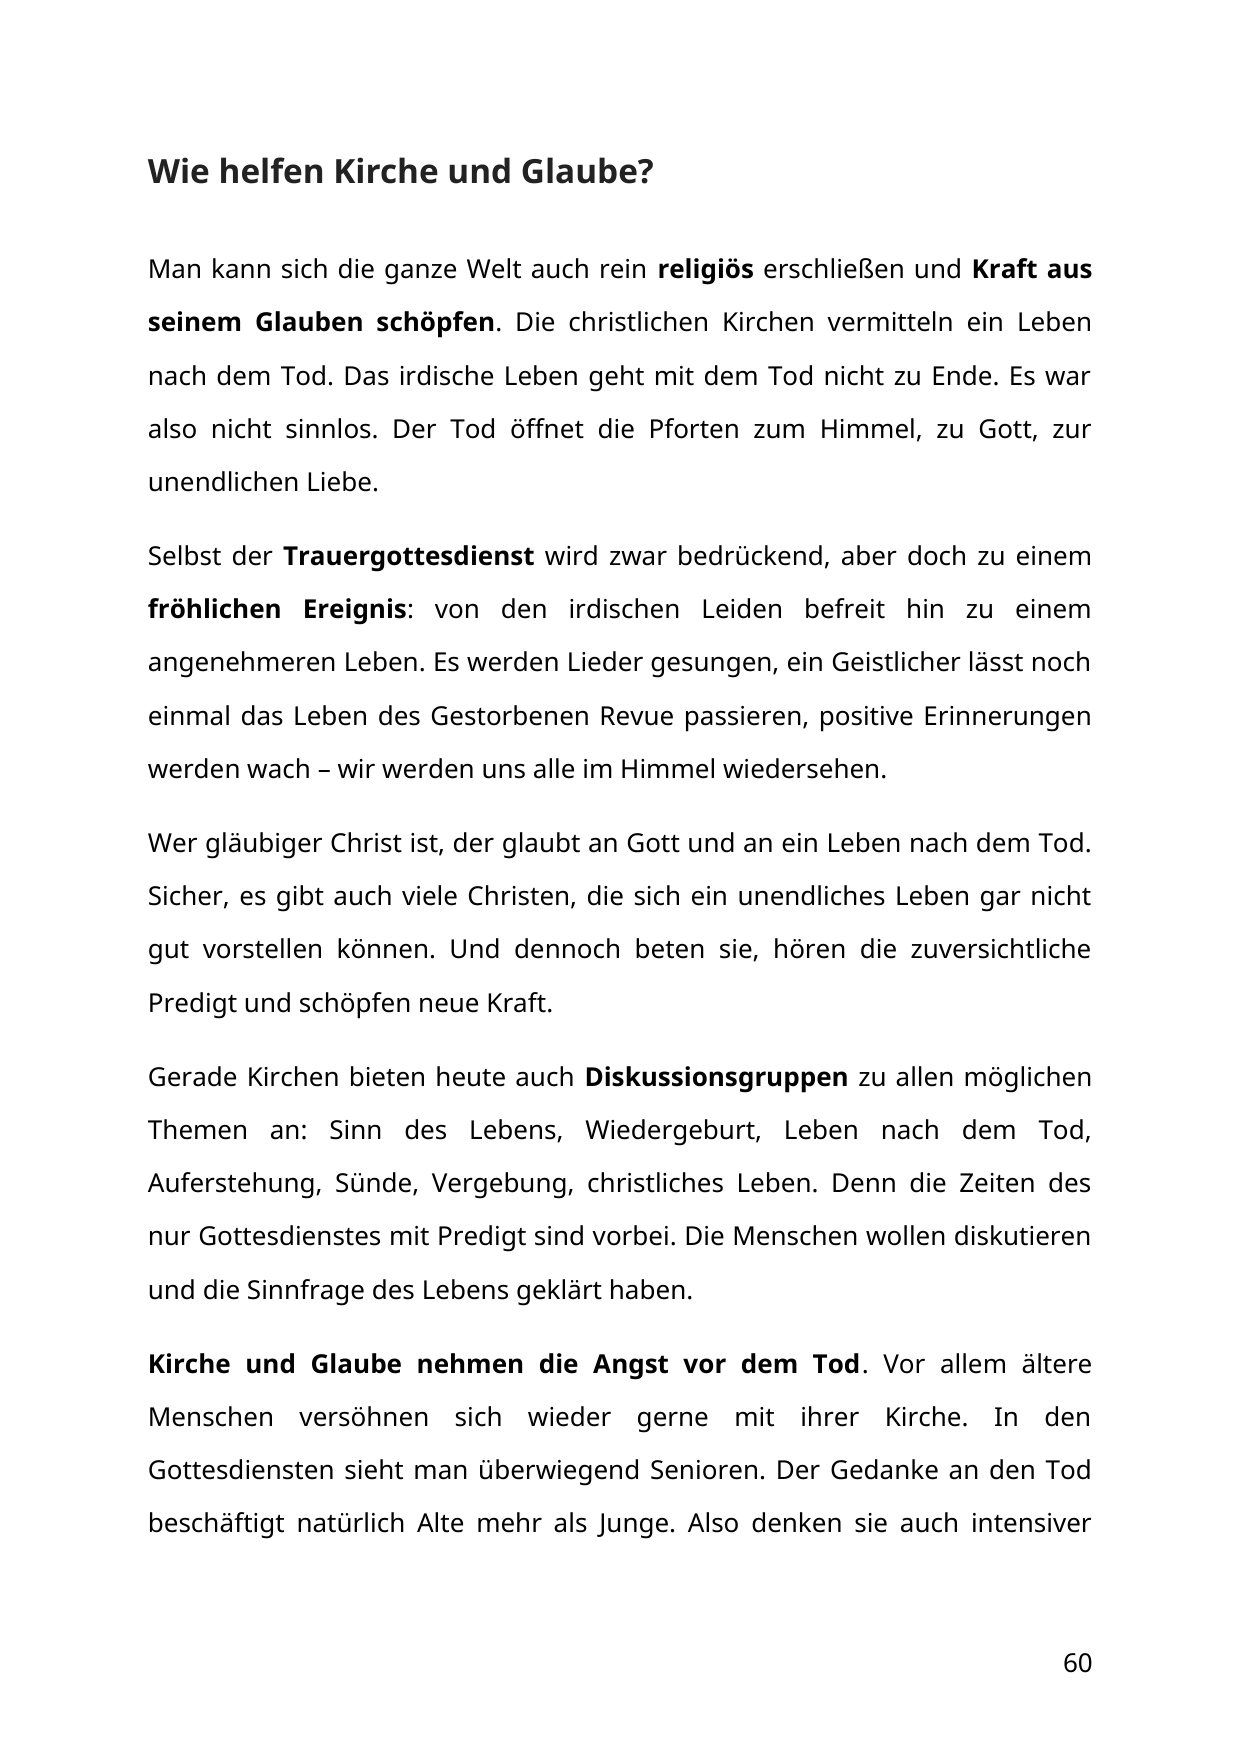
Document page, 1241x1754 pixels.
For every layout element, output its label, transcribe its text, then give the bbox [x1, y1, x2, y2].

text Selbst der Trauergottesdienst wird zwar bedrückend, aber doch zu einem fröhlichen Ereignis: von den irdischen Leiden befreit hin zu einem angenehmeren Leben. Es werden Lieder gesungen, ein Geistlicher lässt noch einmal das Leben des Gestorbenen Revue passieren, positive Erinnerungen werden wach – wir werden uns alle im Himmel wiedersehen. [148, 538, 1093, 786]
subtitle Wie helfen Kirche und Glaube? [148, 148, 1093, 193]
text Wer gläubiger Christ ist, der glaubt an Gott und an ein Leben nach dem Tod. Sicher, es gibt auch viele Christen, die sich ein unendliches Leben gar nicht gut vorstellen können. Und dennoch beten sie, hören die zuversichtliche Predigt und schöpfen neue Kraft. [148, 824, 1093, 1020]
text Man kann sich die ganze Welt auch rein religiös erschließen und Kraft aus seinem Glauben schöpfen. Die christlichen Kirchen vermitteln ein Leben nach dem Tod. Das irdische Leben geht mit dem Tod nicht zu Ende. Es war also nicht sinnlos. Der Tod öffnet die Pforten zum Himmel, zu Gott, zur unendlichen Liebe. [148, 251, 1093, 499]
text Gerade Kirchen bieten heute auch Diskussionsgruppen zu allen möglichen Themen an: Sinn des Lebens, Wiedergeburt, Leben nach dem Tod, Auferstehung, Sünde, Vergebung, christliches Leben. Denn die Zeiten des nur Gottesdienstes mit Predigt sind vorbei. Die Menschen wollen diskutieren und die Sinnfrage des Lebens geklärt haben. [148, 1058, 1093, 1307]
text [148, 1345, 1093, 1541]
